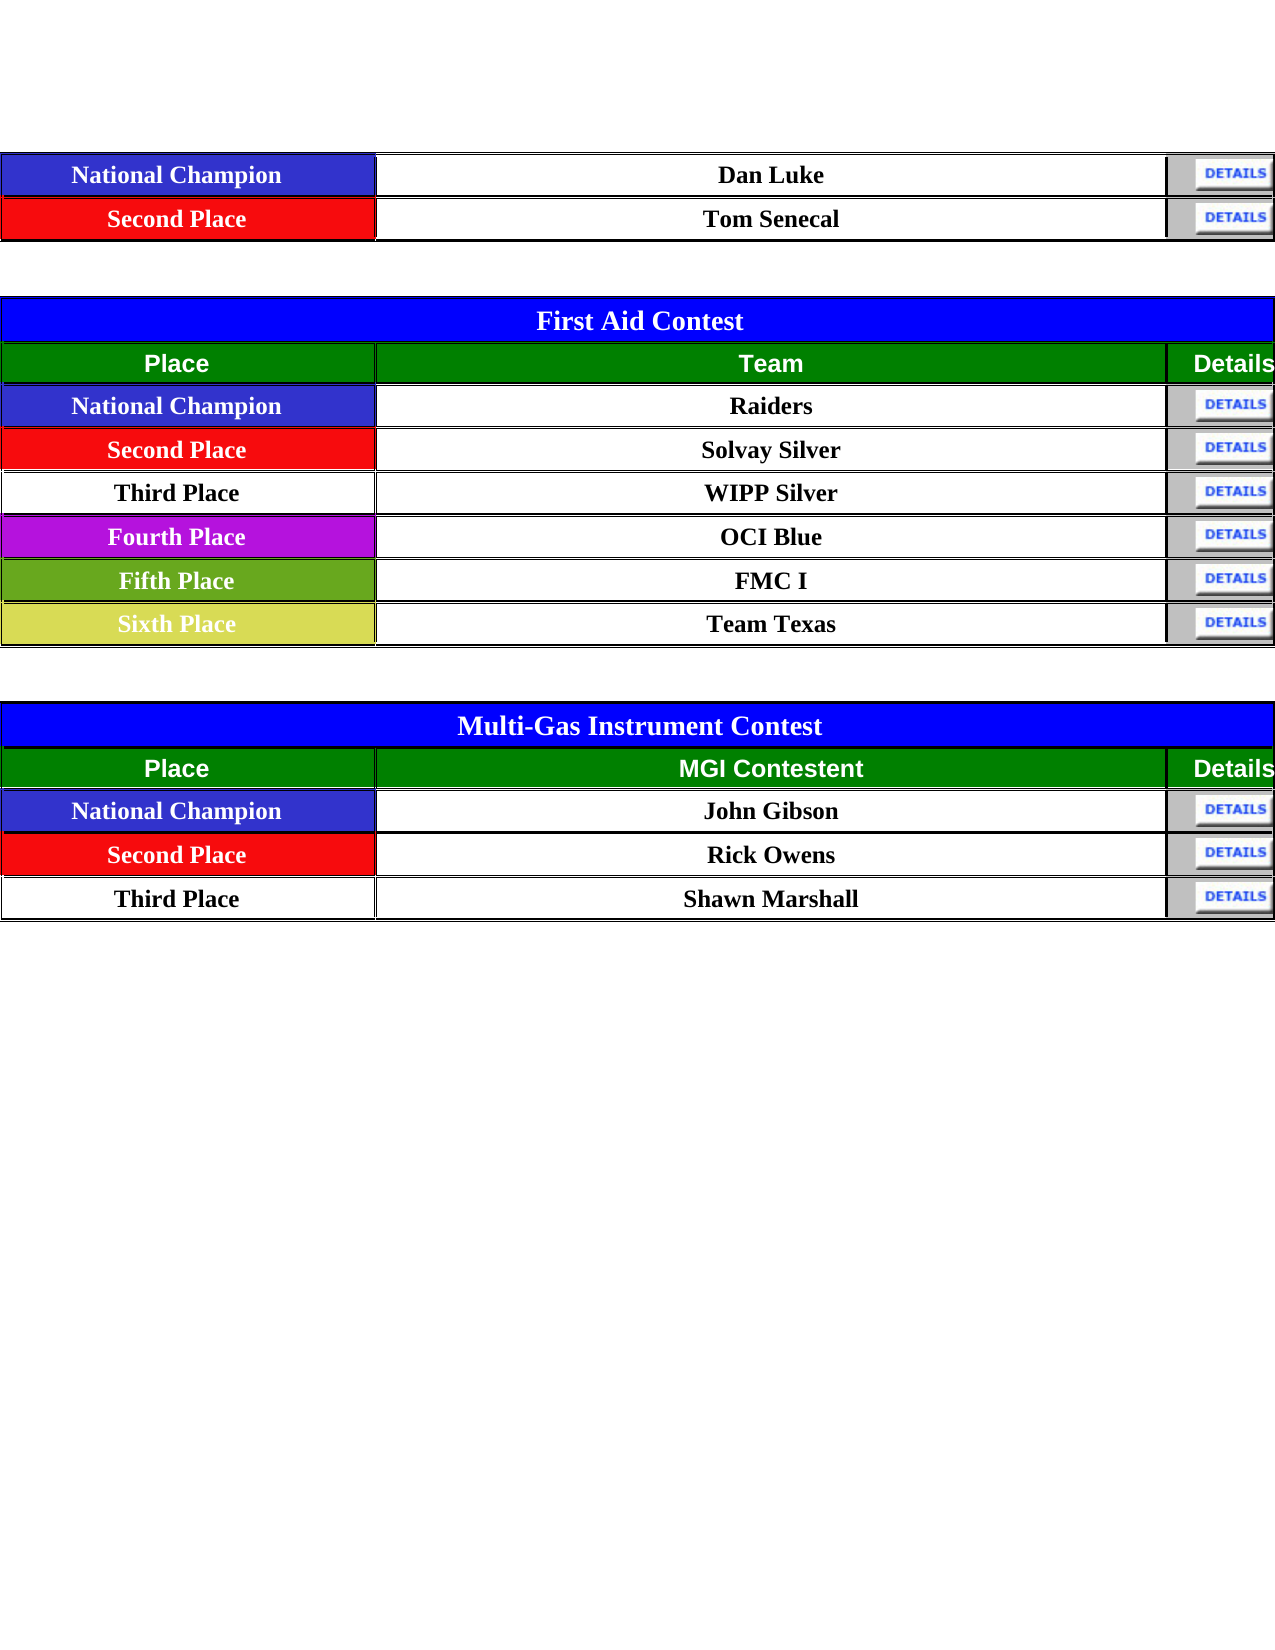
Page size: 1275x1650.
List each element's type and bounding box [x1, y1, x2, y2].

table_header [377, 473, 1165, 513]
picture [1195, 477, 1274, 509]
table_header [377, 386, 1165, 426]
picture [1195, 795, 1274, 827]
table_header [0, 648, 1275, 701]
table_header [0, 242, 1275, 296]
table_header [376, 199, 1166, 239]
table_header [377, 834, 1165, 875]
picture [1195, 433, 1274, 465]
picture [1195, 521, 1274, 552]
table_header [377, 429, 1165, 470]
table_header [377, 517, 1165, 557]
table_header [377, 791, 1165, 831]
picture [1195, 608, 1274, 640]
picture [1195, 882, 1274, 914]
table_header [376, 604, 1166, 644]
picture [1195, 390, 1274, 422]
table_header [376, 155, 1166, 195]
table_header [377, 560, 1165, 600]
picture [1195, 838, 1274, 870]
picture [1195, 203, 1274, 235]
picture [1195, 159, 1274, 191]
table_header [376, 878, 1166, 918]
picture [1195, 564, 1274, 596]
